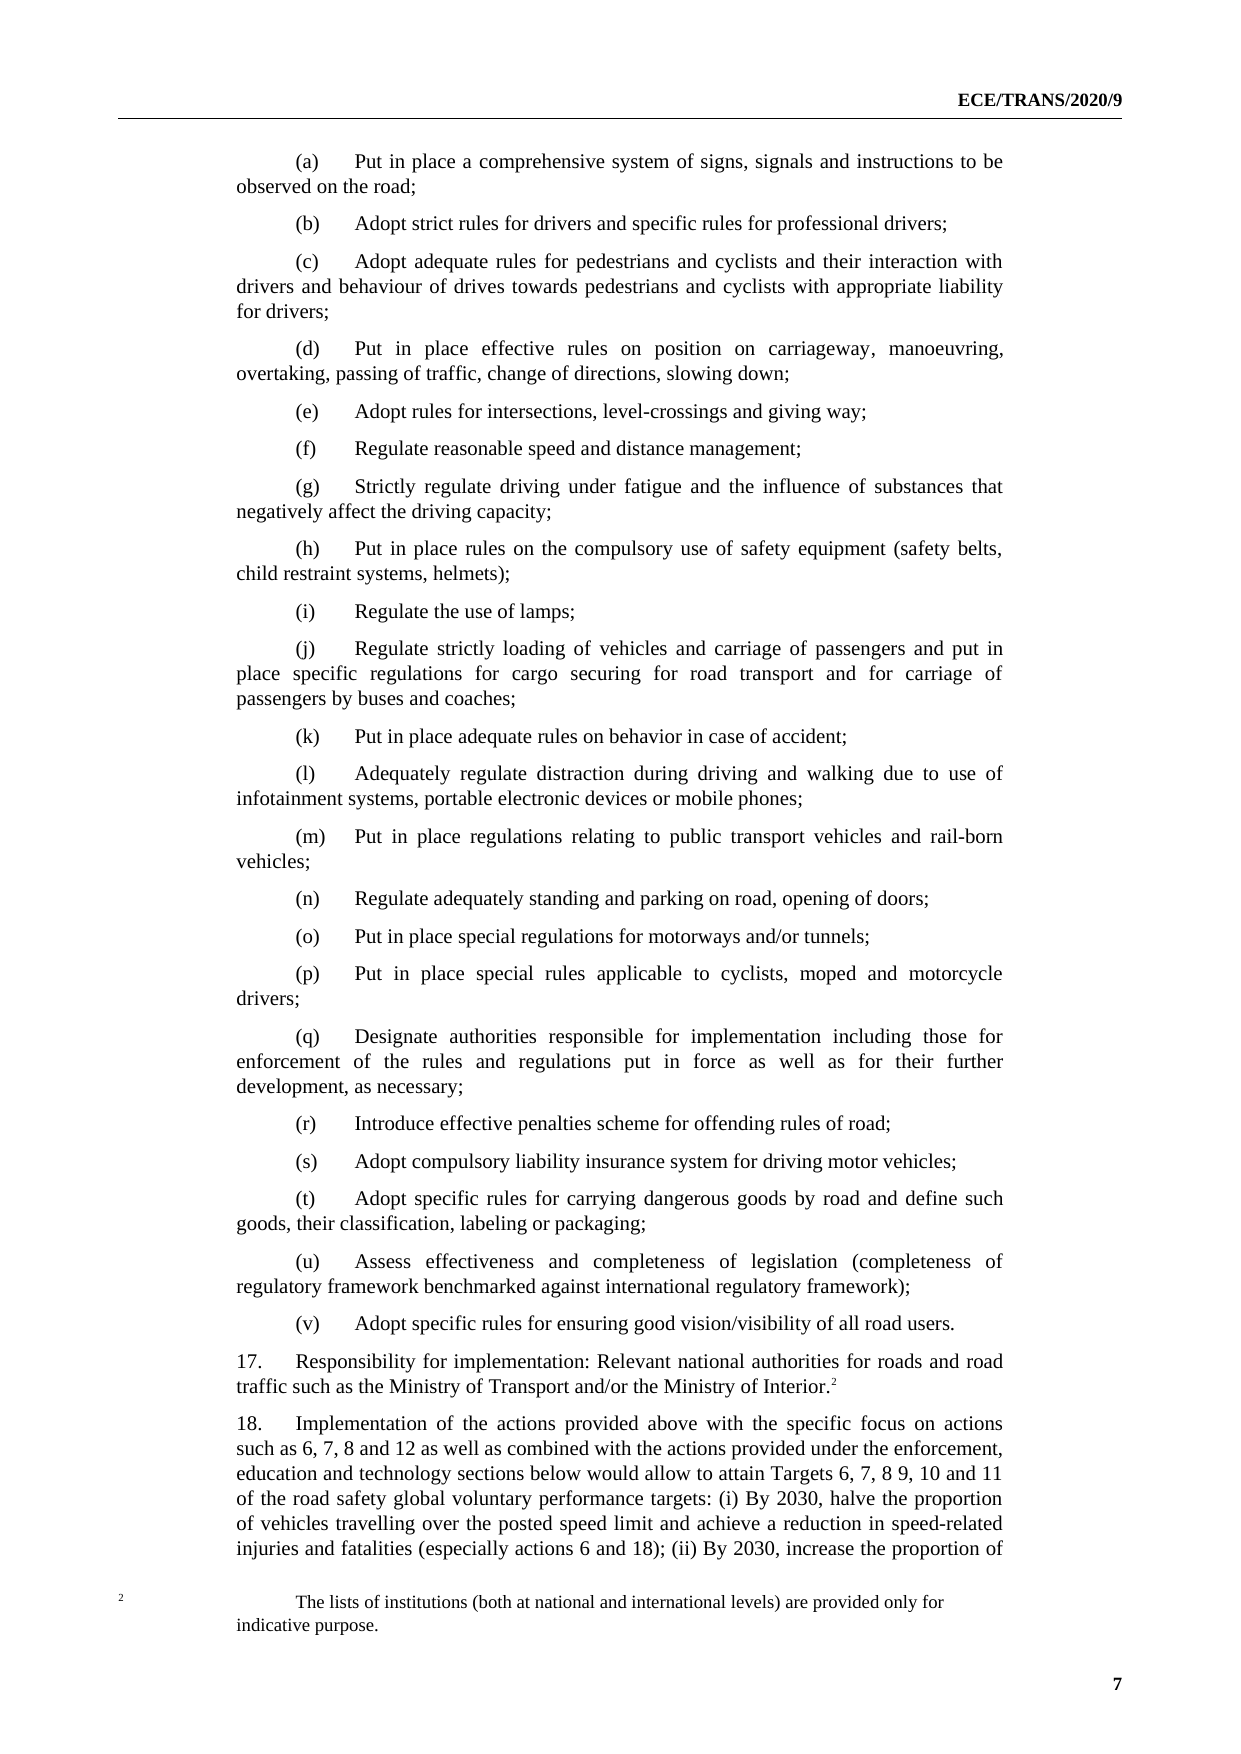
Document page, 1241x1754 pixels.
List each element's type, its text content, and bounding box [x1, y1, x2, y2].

text (m) Put in place regulations relating to public transport vehicles and rail-born vehicles; [236, 823, 1004, 873]
text (e) Adopt rules for intersections, level-crossings and giving way; [236, 398, 1004, 423]
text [236, 1410, 1004, 1560]
text (r) Introduce effective penalties scheme for offending rules of road; [236, 1110, 1004, 1135]
text (k) Put in place adequate rules on behavior in case of accident; [236, 723, 1004, 748]
text (j) Regulate strictly loading of vehicles and carriage of passengers and put in place specific regulations for cargo securing for road transport and for carriage of passengers by buses and coaches; [236, 635, 1004, 710]
text (f) Regulate reasonable speed and distance management; [236, 435, 1004, 460]
text (d) Put in place effective rules on position on carriageway, manoeuvring, overtaking, passing of traffic, change of directions, slowing down; [236, 335, 1004, 385]
text (n) Regulate adequately standing and parking on road, opening of doors; [236, 885, 1004, 910]
text (a) Put in place a comprehensive system of signs, signals and instructions to be observed on the road; [236, 148, 1004, 198]
text (q) Designate authorities responsible for implementation including those for enforcement of the rules and regulations put in force as well as for their further development, as necessary; [236, 1023, 1004, 1098]
text (b) Adopt strict rules for drivers and specific rules for professional drivers; [236, 210, 1004, 235]
text (s) Adopt compulsory liability insurance system for driving motor vehicles; [236, 1148, 1004, 1173]
text (p) Put in place special rules applicable to cyclists, moped and motorcycle drivers; [236, 960, 1004, 1010]
text (l) Adequately regulate distraction during driving and walking due to use of infotainment systems, portable electronic devices or mobile phones; [236, 760, 1004, 810]
text (o) Put in place special regulations for motorways and/or tunnels; [236, 923, 1004, 948]
text (h) Put in place rules on the compulsory use of safety equipment (safety belts, child restraint systems, helmets); [236, 535, 1004, 585]
text (t) Adopt specific rules for carrying dangerous goods by road and define such goods, their classification, labeling or packaging; [236, 1185, 1004, 1235]
text (g) Strictly regulate driving under fatigue and the influence of substances that negatively affect the driving capacity; [236, 473, 1004, 523]
text (i) Regulate the use of lamps; [236, 598, 1004, 623]
text 17. Responsibility for implementation: Relevant national authorities for roads and road traffic such as the Ministry of Transport and/or the Ministry of Interior. [236, 1348, 1004, 1398]
text (v) Adopt specific rules for ensuring good vision/visibility of all road users. [236, 1310, 1004, 1335]
text (c) Adopt adequate rules for pedestrians and cyclists and their interaction with drivers and behaviour of drives towards pedestrians and cyclists with appropriate liability for drivers; [236, 248, 1004, 323]
text (u) Assess effectiveness and completeness of legislation (completeness of regulatory framework benchmarked against international regulatory framework); [236, 1248, 1004, 1298]
